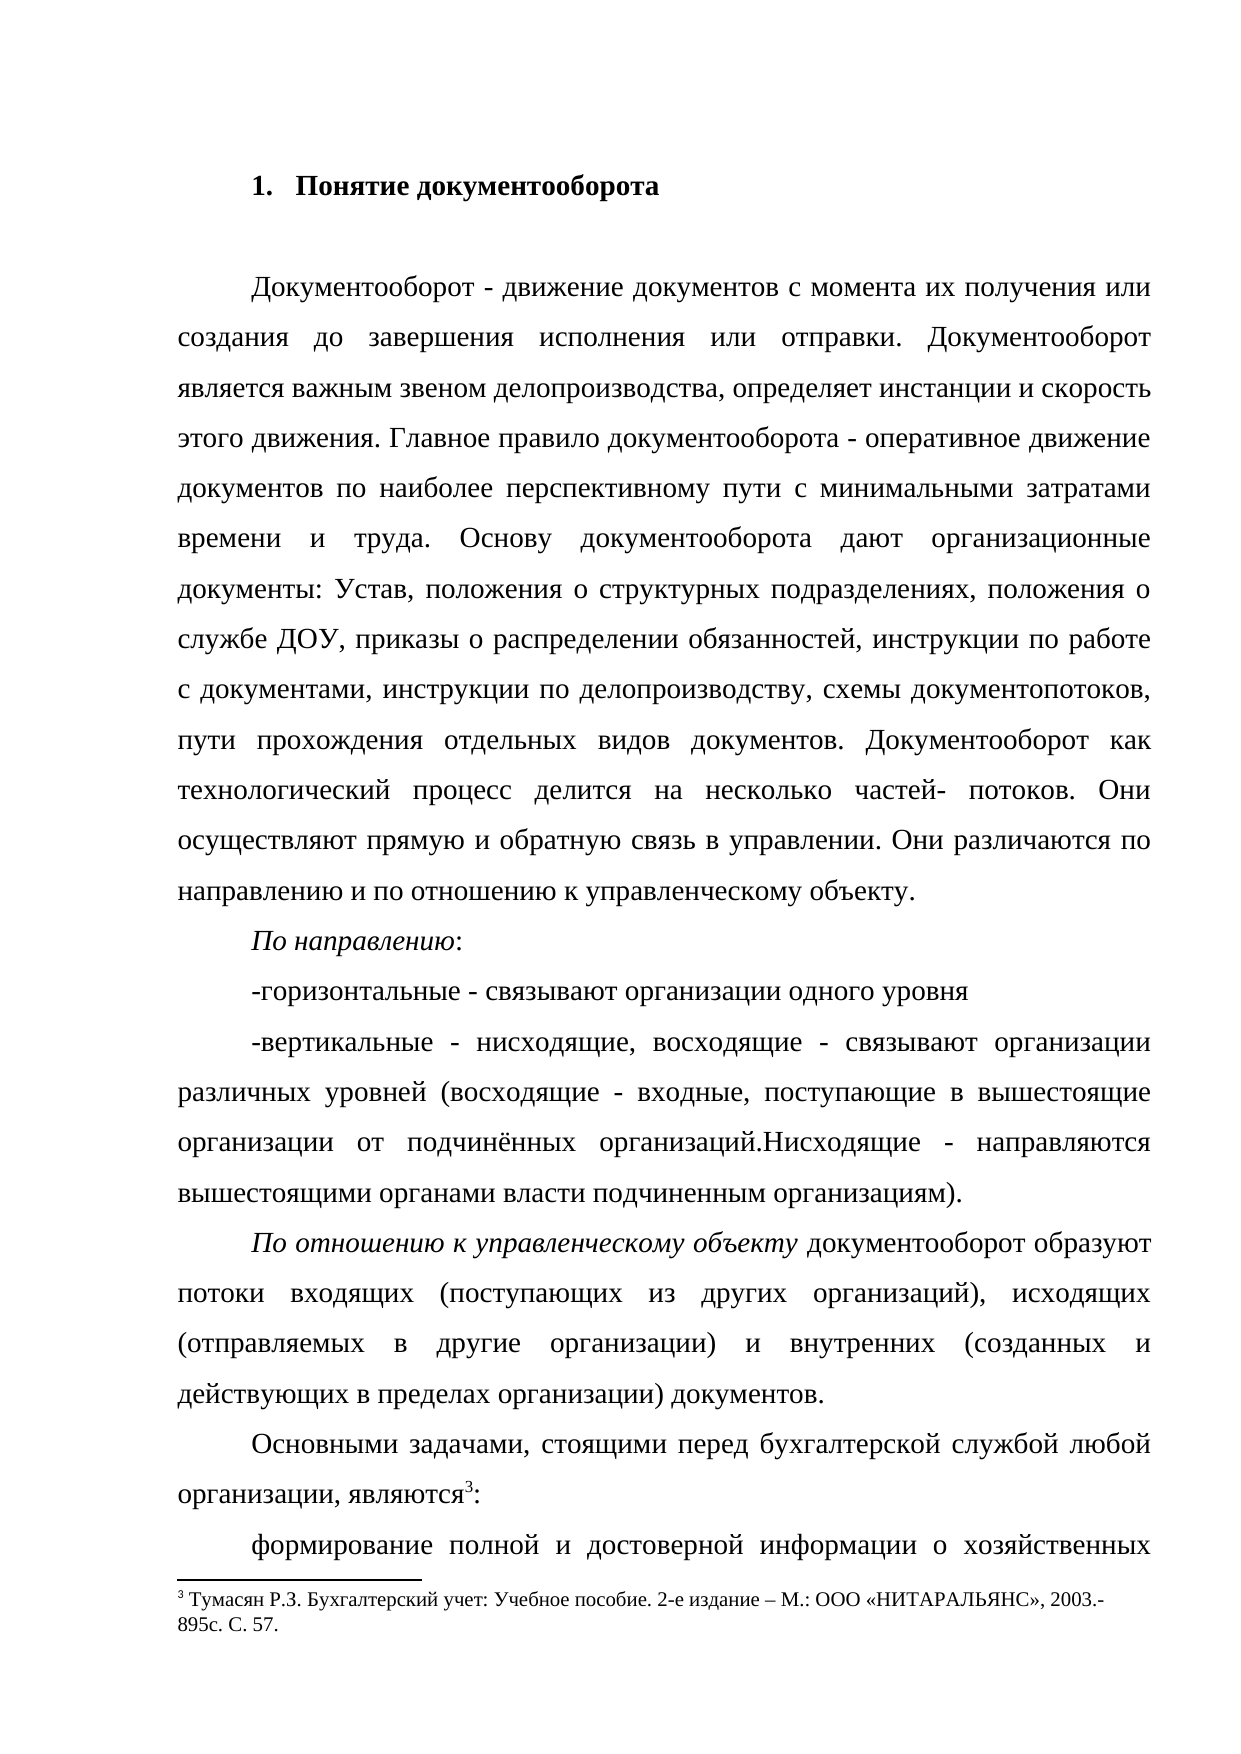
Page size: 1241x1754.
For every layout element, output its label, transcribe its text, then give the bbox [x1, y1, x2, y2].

text Документооборот - движение документов с момента их получения или создания до завершения исполнения или отправки. Документооборот является важным звеном делопроизводства, определяет инстанции и скорость этого движения. Главное правило документооборота - оперативное движение документов по наиболее перспективному пути с минимальными затратами времени и труда. Основу документооборота дают организационные документы: Устав, положения о структурных подразделениях, положения о службе ДОУ, приказы о распределении обязанностей, инструкции по работе с документами, инструкции по делопроизводству, схемы документопотоков, пути прохождения отдельных видов документов. Документооборот как технологический процесс делится на несколько частей- потоков. Они осуществляют прямую и обратную связь в управлении. Они различаются по направлению и по отношению к управленческому объекту. [177, 269, 1152, 906]
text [177, 1527, 1152, 1560]
text -вертикальные - нисходящие, восходящие - связывают организации различных уровней (восходящие - входные, поступающие в вышестоящие организации от подчинённых организаций.Нисходящие - направляются вышестоящими органами власти подчиненным организациям). [177, 1024, 1152, 1208]
text Основными задачами, стоящими перед бухгалтерской службой любой организации, являются: [177, 1426, 1152, 1510]
text По направлению: [177, 923, 1152, 957]
text По отношению к управленческому объекту документооборот образуют потоки входящих (поступающих из других организаций), исходящих (отправляемых в другие организации) и внутренних (созданных и действующих в пределах организации) документов. [177, 1225, 1152, 1409]
list Понятие документооборота [177, 168, 1152, 202]
text -горизонтальные - связывают организации одного уровня [177, 973, 1152, 1007]
